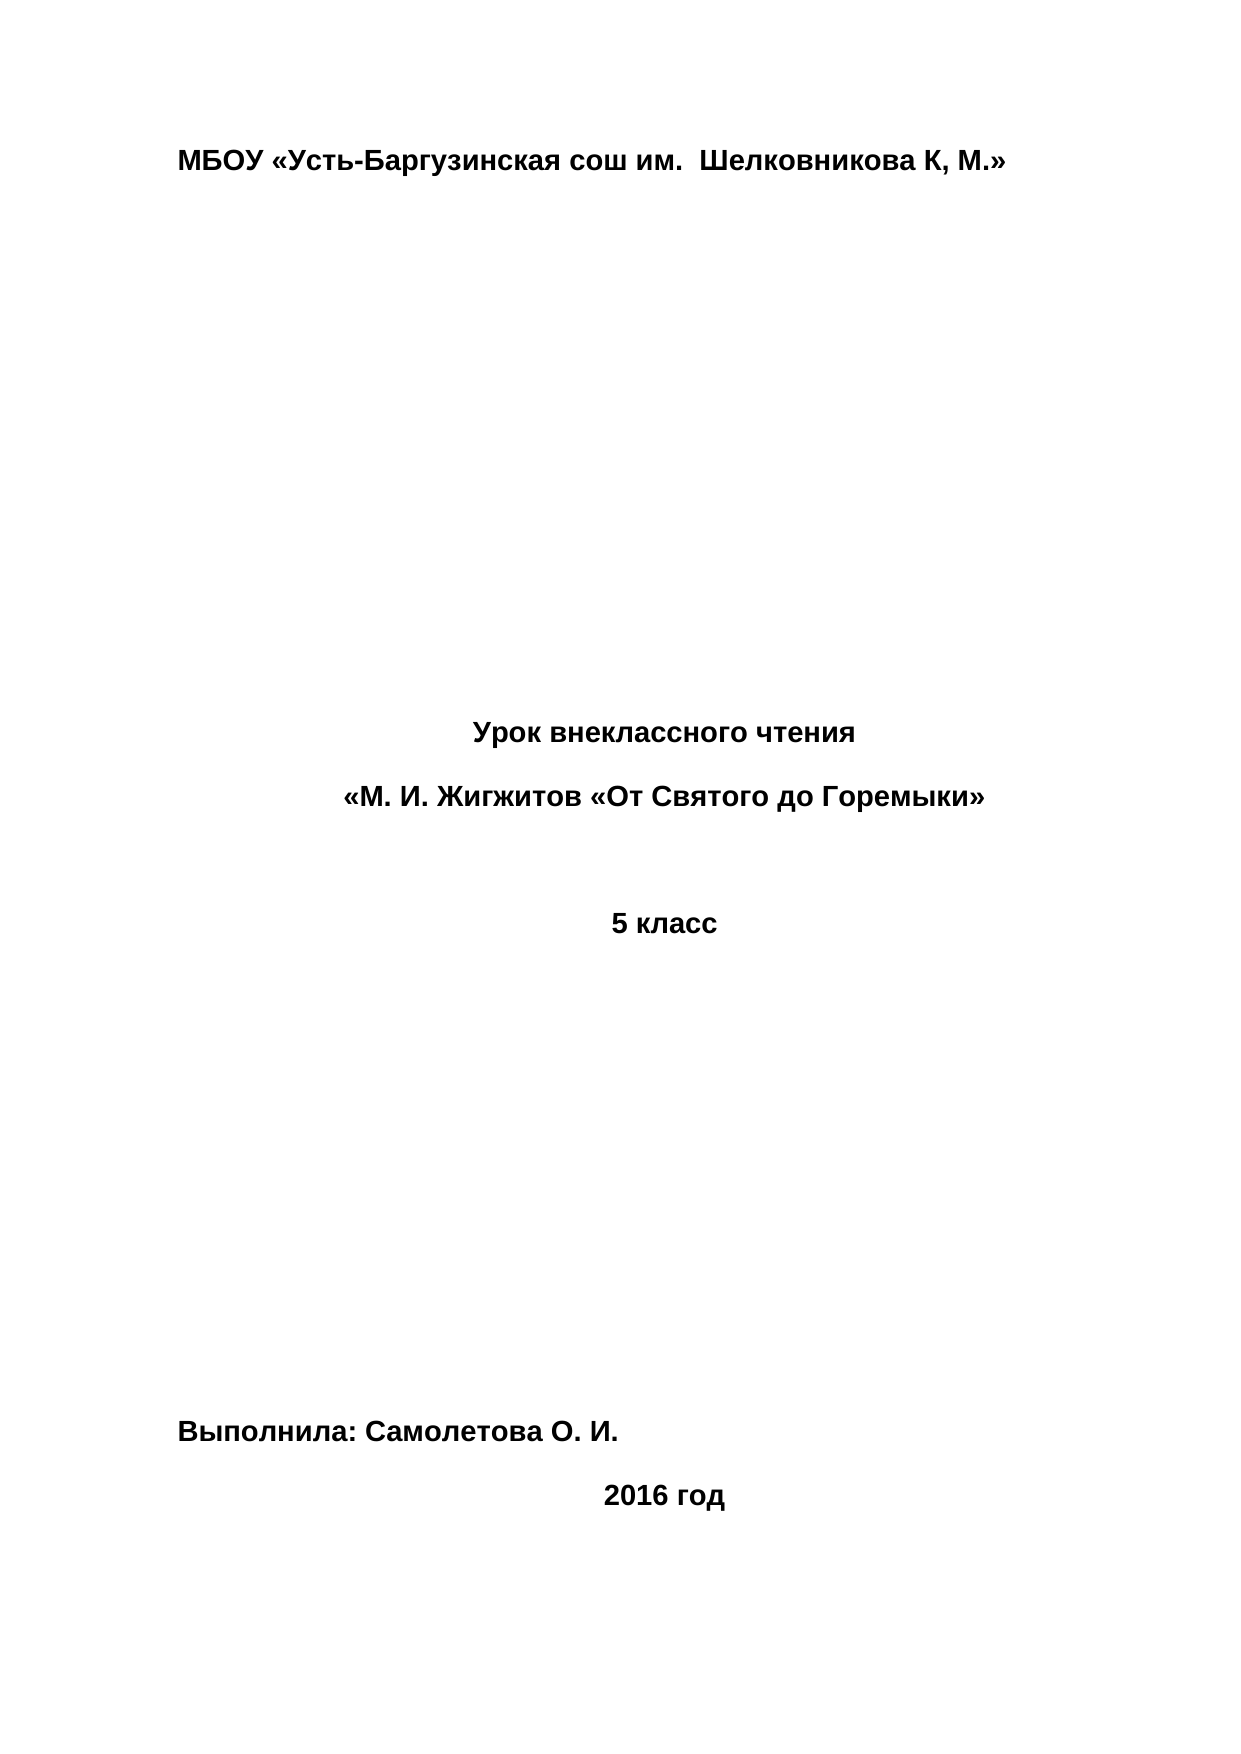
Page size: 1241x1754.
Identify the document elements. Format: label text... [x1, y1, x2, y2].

text МБОУ «Усть-Баргузинская сош им. Шелковникова К, М.» [177, 143, 1152, 177]
text 5 класс [177, 906, 1152, 939]
text 2016 год [177, 1477, 1152, 1511]
text «М. И. Жигжитов «От Святого до Горемыки» [177, 778, 1152, 812]
text Выполнила: Самолетова О. И. [177, 1414, 1152, 1447]
text Урок внеклассного чтения [177, 715, 1152, 748]
